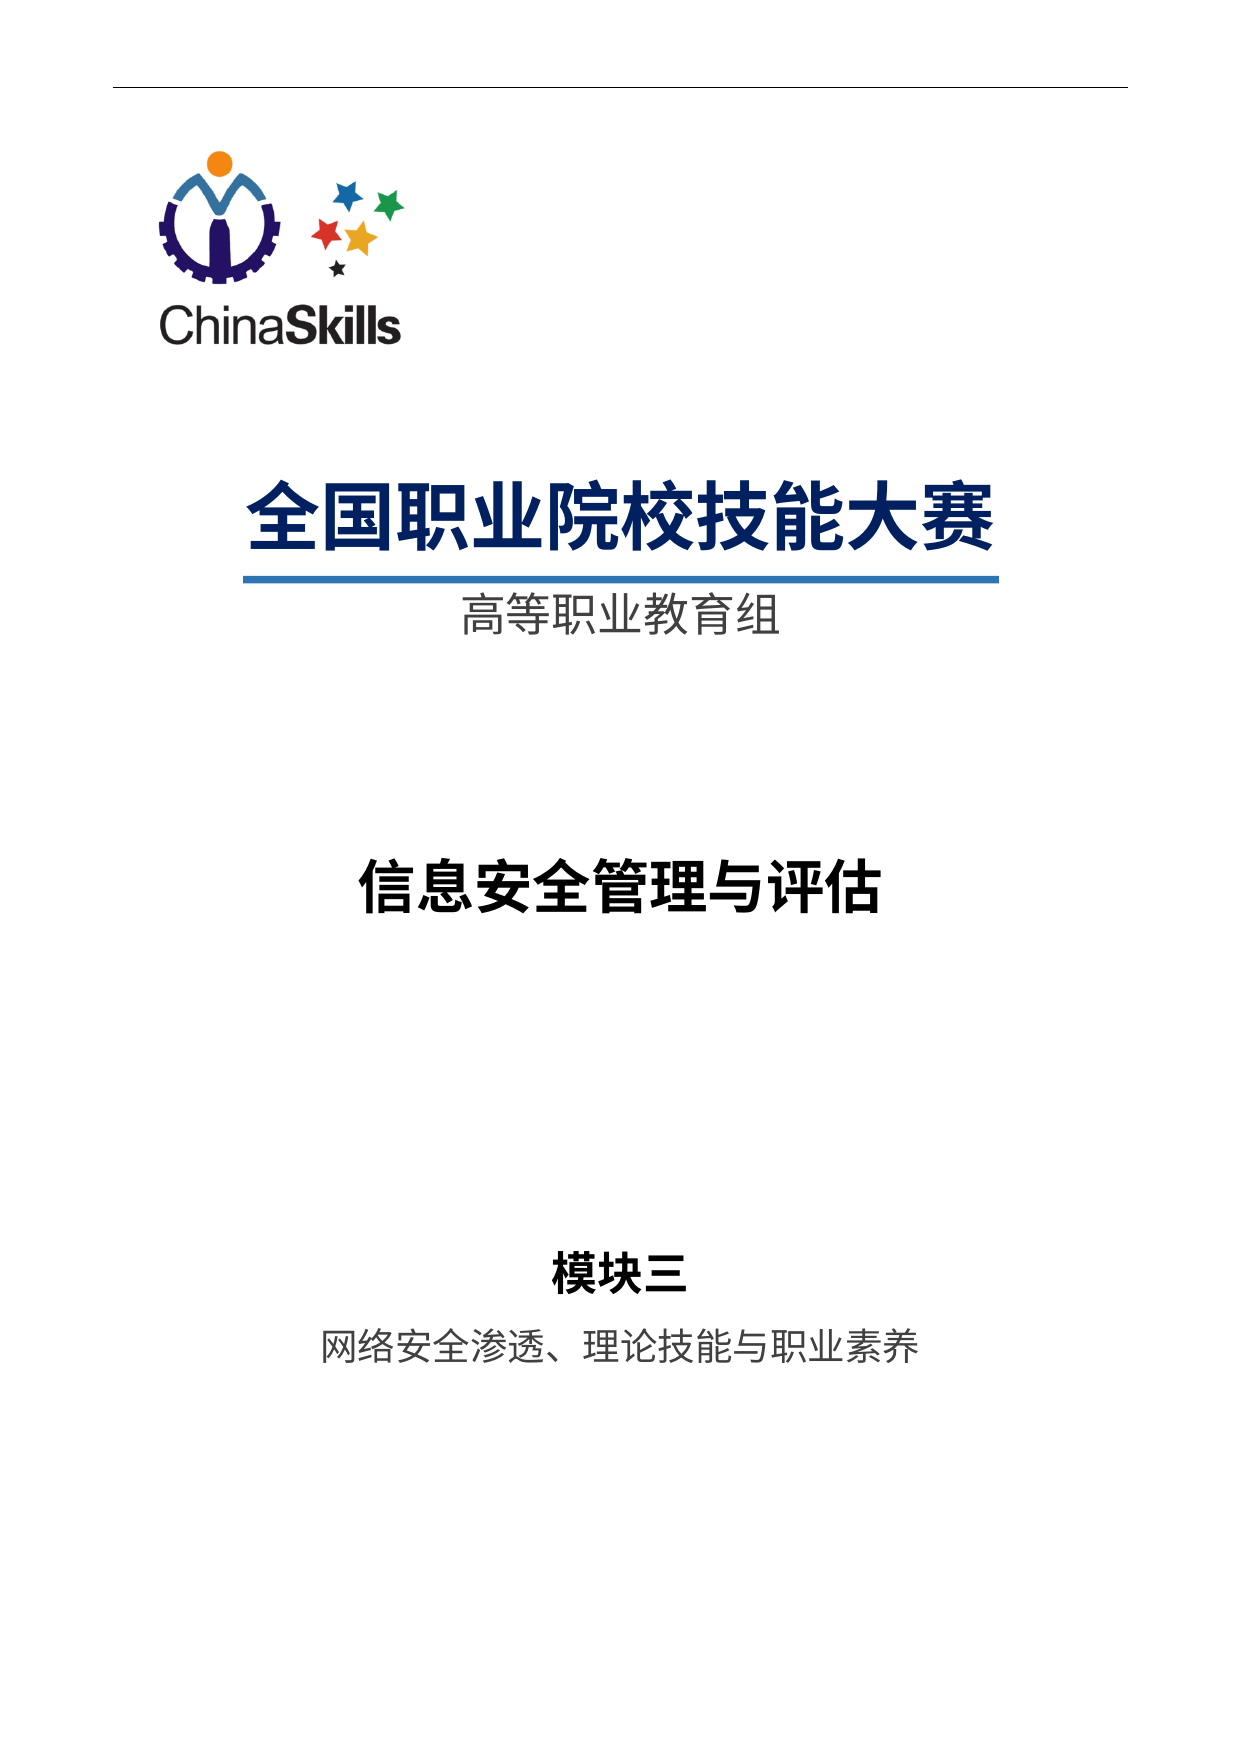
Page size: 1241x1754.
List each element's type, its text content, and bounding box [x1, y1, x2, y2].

text 全国职业院校技能大赛 [112, 457, 1128, 566]
text 信息安全管理与评估 [112, 841, 1128, 926]
text 模块三 [112, 1238, 1128, 1304]
text 网络安全渗透、理论技能与职业素养 [112, 1316, 1128, 1371]
picture [153, 150, 405, 345]
text 高等职业教育组 [112, 578, 1128, 644]
